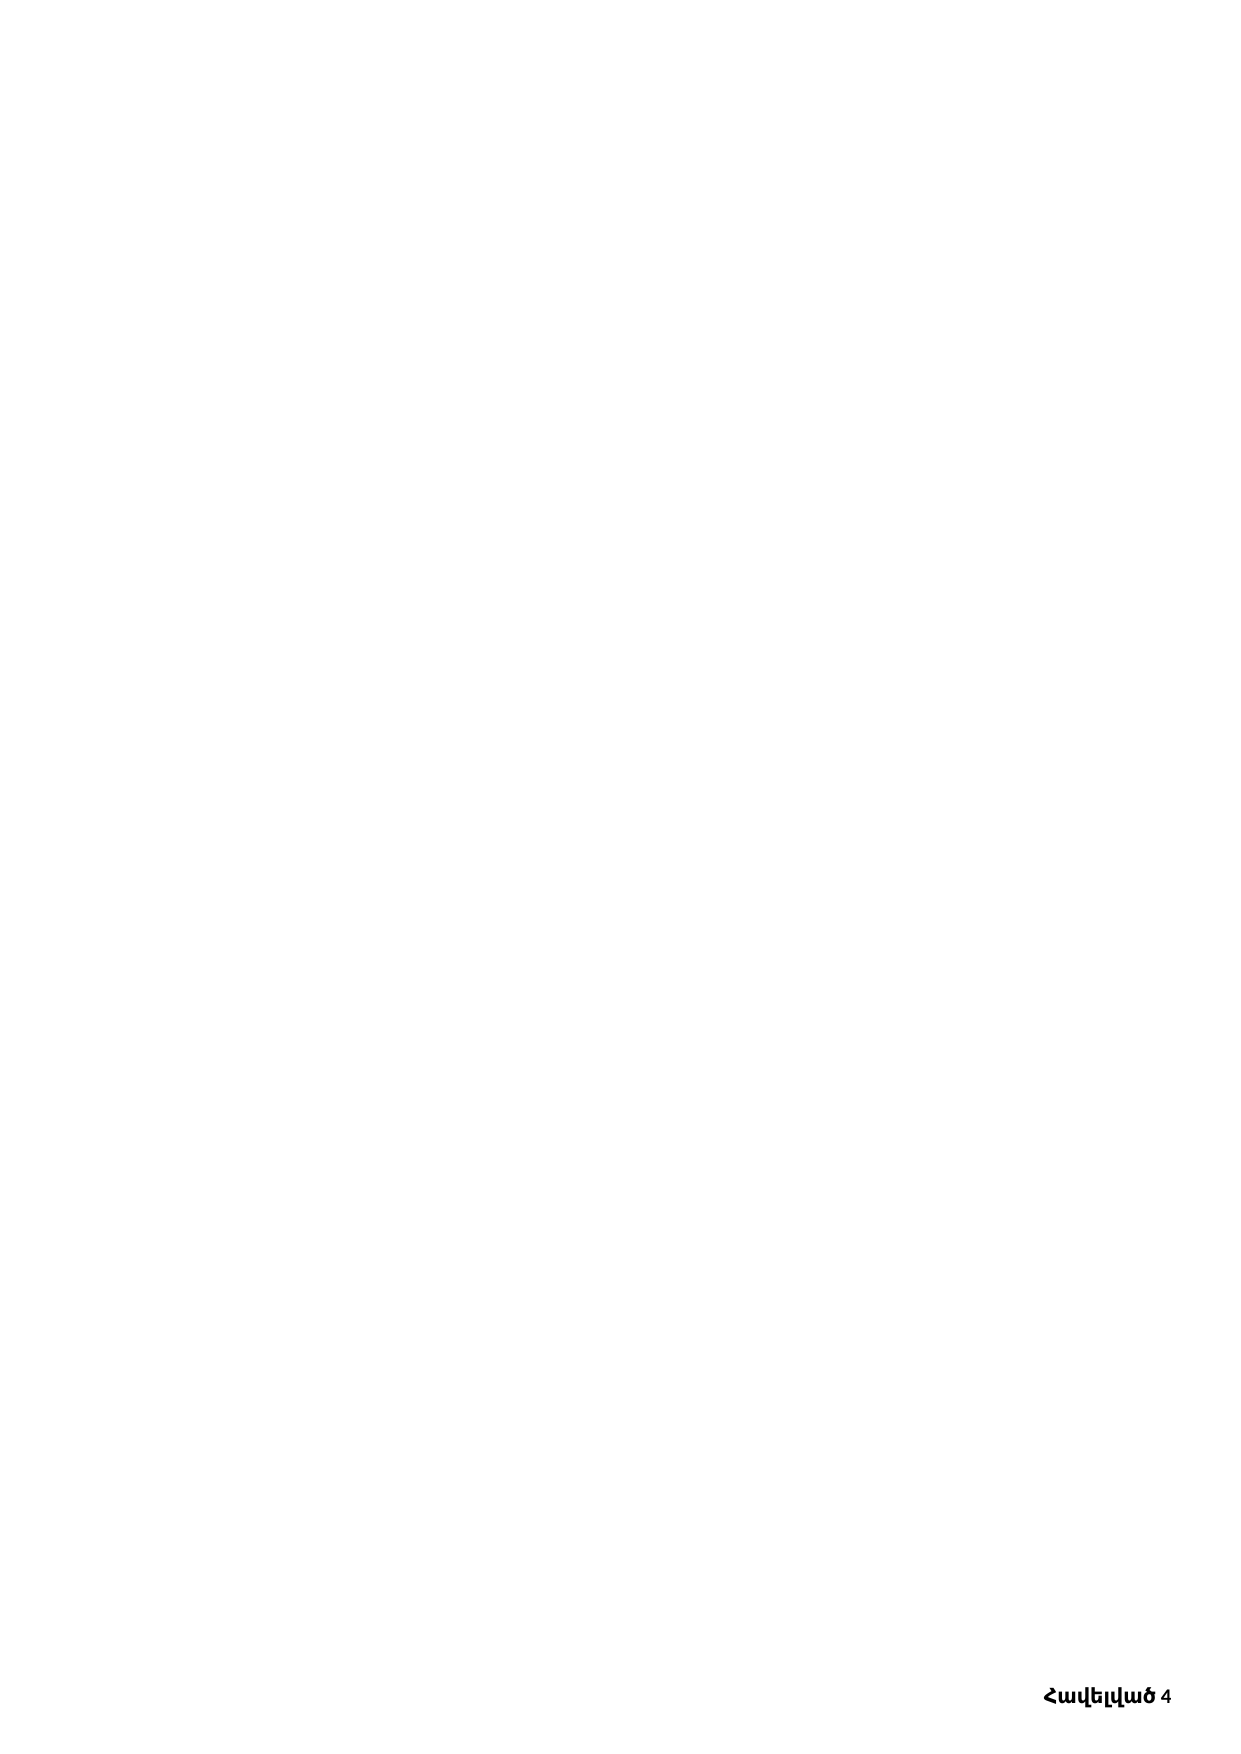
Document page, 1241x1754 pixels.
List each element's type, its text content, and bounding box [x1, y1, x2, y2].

text Հավելված 4 [94, 1683, 1171, 1708]
